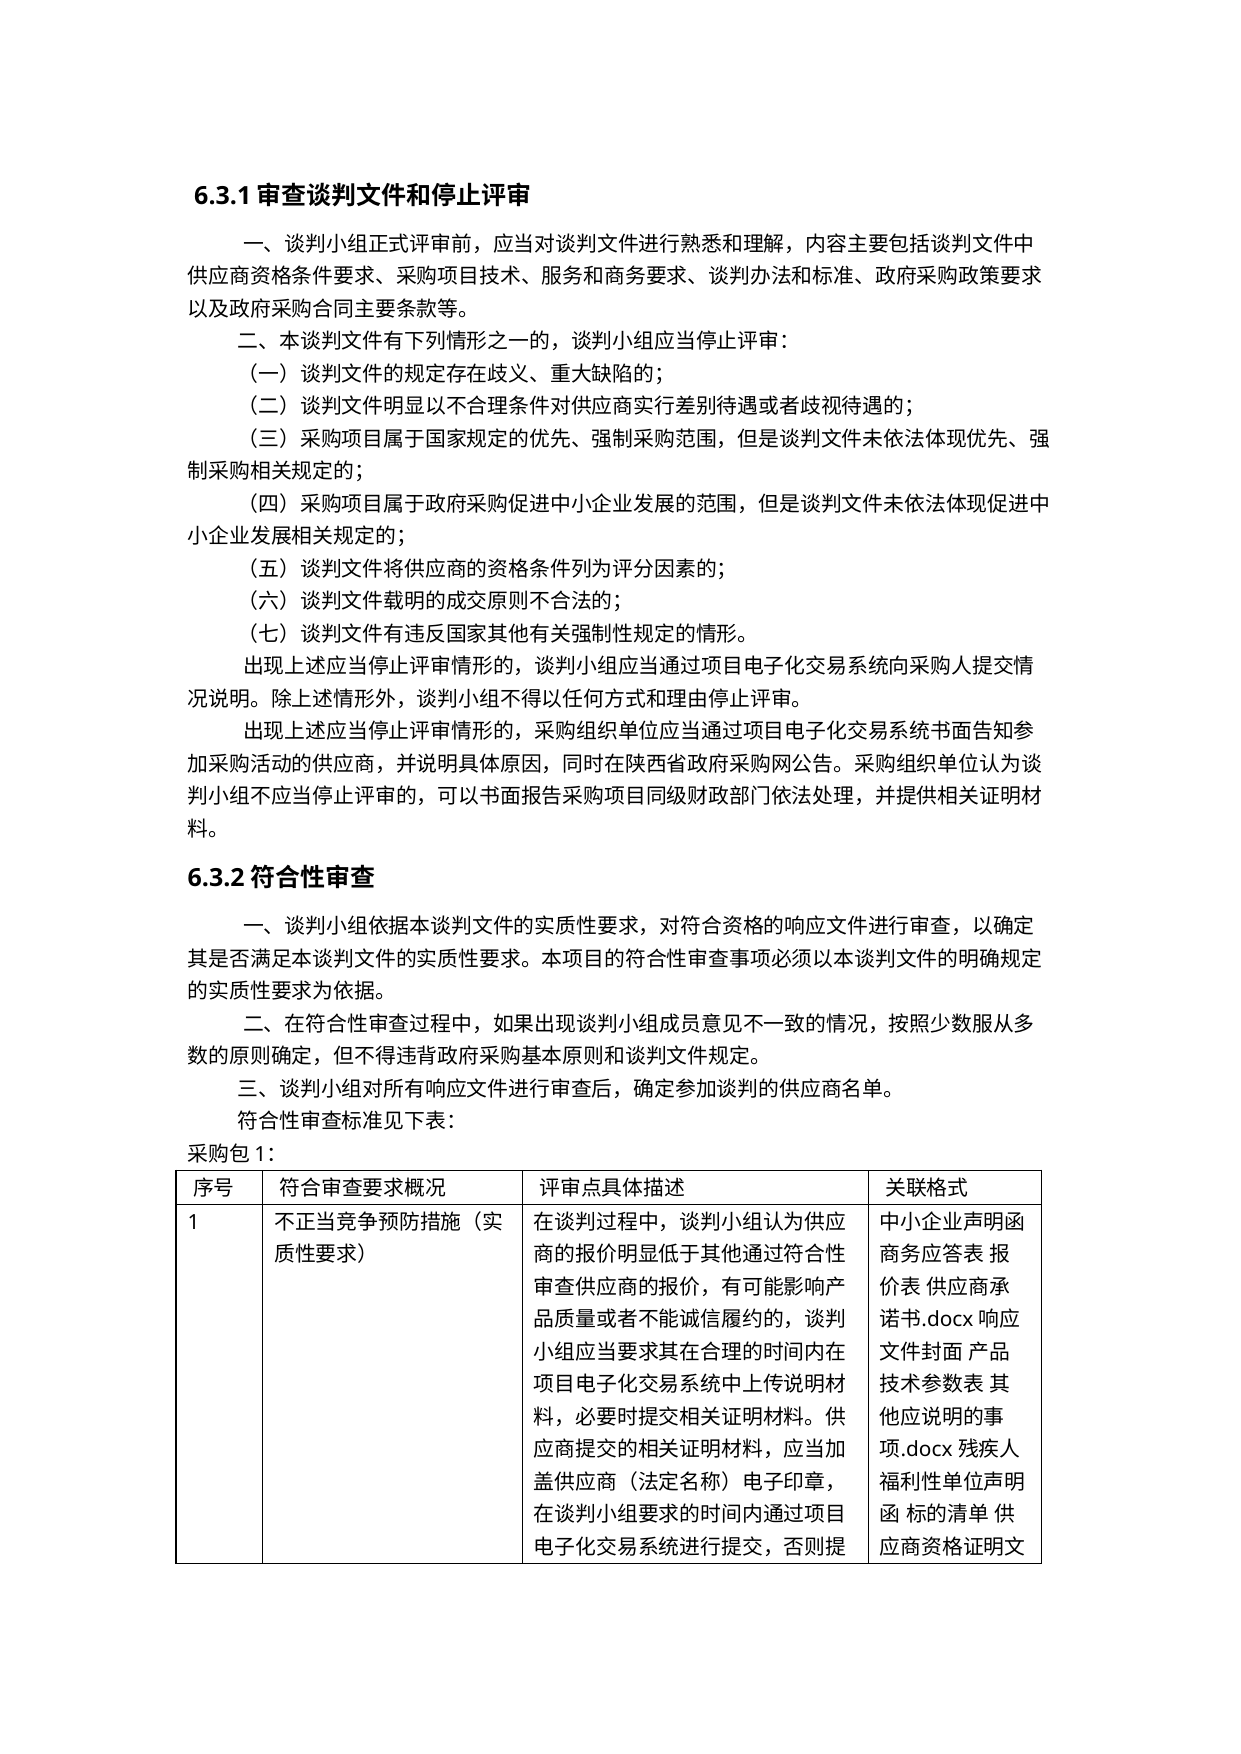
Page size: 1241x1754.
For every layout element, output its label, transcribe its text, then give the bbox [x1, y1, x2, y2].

text （一）谈判文件的规定存在歧义、重大缺陷的； [187, 357, 1053, 389]
text 二、在符合性审查过程中，如果出现谈判小组成员意见不一致的情况，按照少数服从多数的原则确定，但不得违背政府采购基本原则和谈判文件规定。 [187, 1007, 1053, 1072]
text 采购包1： [187, 1137, 1053, 1169]
text （五）谈判文件将供应商的资格条件列为评分因素的； [187, 552, 1053, 584]
text （六）谈判文件载明的成交原则不合法的； [187, 584, 1053, 617]
table_header 关联格式 [869, 1171, 1041, 1203]
table_cell 1 [177, 1205, 262, 1563]
text （二）谈判文件明显以不合理条件对供应商实行差别待遇或者歧视待遇的； [187, 389, 1053, 422]
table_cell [869, 1205, 1041, 1563]
text 一、谈判小组依据本谈判文件的实质性要求，对符合资格的响应文件进行审查，以确定其是否满足本谈判文件的实质性要求。本项目的符合性审查事项必须以本谈判文件的明确规定的实质性要求为依据。 [187, 909, 1053, 1007]
table_header 序号 [177, 1171, 262, 1203]
text 6.3.1审查谈判文件和停止评审 [187, 162, 1053, 227]
text 6.3.2符合性审查 [187, 844, 1053, 909]
text 符合性审查标准见下表： [187, 1104, 1053, 1137]
text 出现上述应当停止评审情形的，谈判小组应当通过项目电子化交易系统向采购人提交情况说明。除上述情形外，谈判小组不得以任何方式和理由停止评审。 [187, 649, 1053, 714]
text 三、谈判小组对所有响应文件进行审查后，确定参加谈判的供应商名单。 [187, 1072, 1053, 1104]
table_header 评审点具体描述 [523, 1171, 868, 1203]
text （三）采购项目属于国家规定的优先、强制采购范围，但是谈判文件未依法体现优先、强制采购相关规定的； [187, 422, 1053, 487]
table_header 符合审查要求概况 [263, 1171, 522, 1203]
text 二、本谈判文件有下列情形之一的，谈判小组应当停止评审： [187, 324, 1053, 357]
text 一、谈判小组正式评审前，应当对谈判文件进行熟悉和理解，内容主要包括谈判文件中供应商资格条件要求、采购项目技术、服务和商务要求、谈判办法和标准、政府采购政策要求以及政府采购合同主要条款等。 [187, 227, 1053, 324]
text 出现上述应当停止评审情形的，采购组织单位应当通过项目电子化交易系统书面告知参加采购活动的供应商，并说明具体原因，同时在陕西省政府采购网公告。采购组织单位认为谈判小组不应当停止评审的，可以书面报告采购项目同级财政部门依法处理，并提供相关证明材料。 [187, 714, 1053, 844]
table_cell 不正当竞争预防措施（实质性要求） [263, 1205, 522, 1563]
text （四）采购项目属于政府采购促进中小企业发展的范围，但是谈判文件未依法体现促进中小企业发展相关规定的； [187, 487, 1053, 552]
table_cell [523, 1205, 868, 1563]
text （七）谈判文件有违反国家其他有关强制性规定的情形。 [187, 617, 1053, 649]
